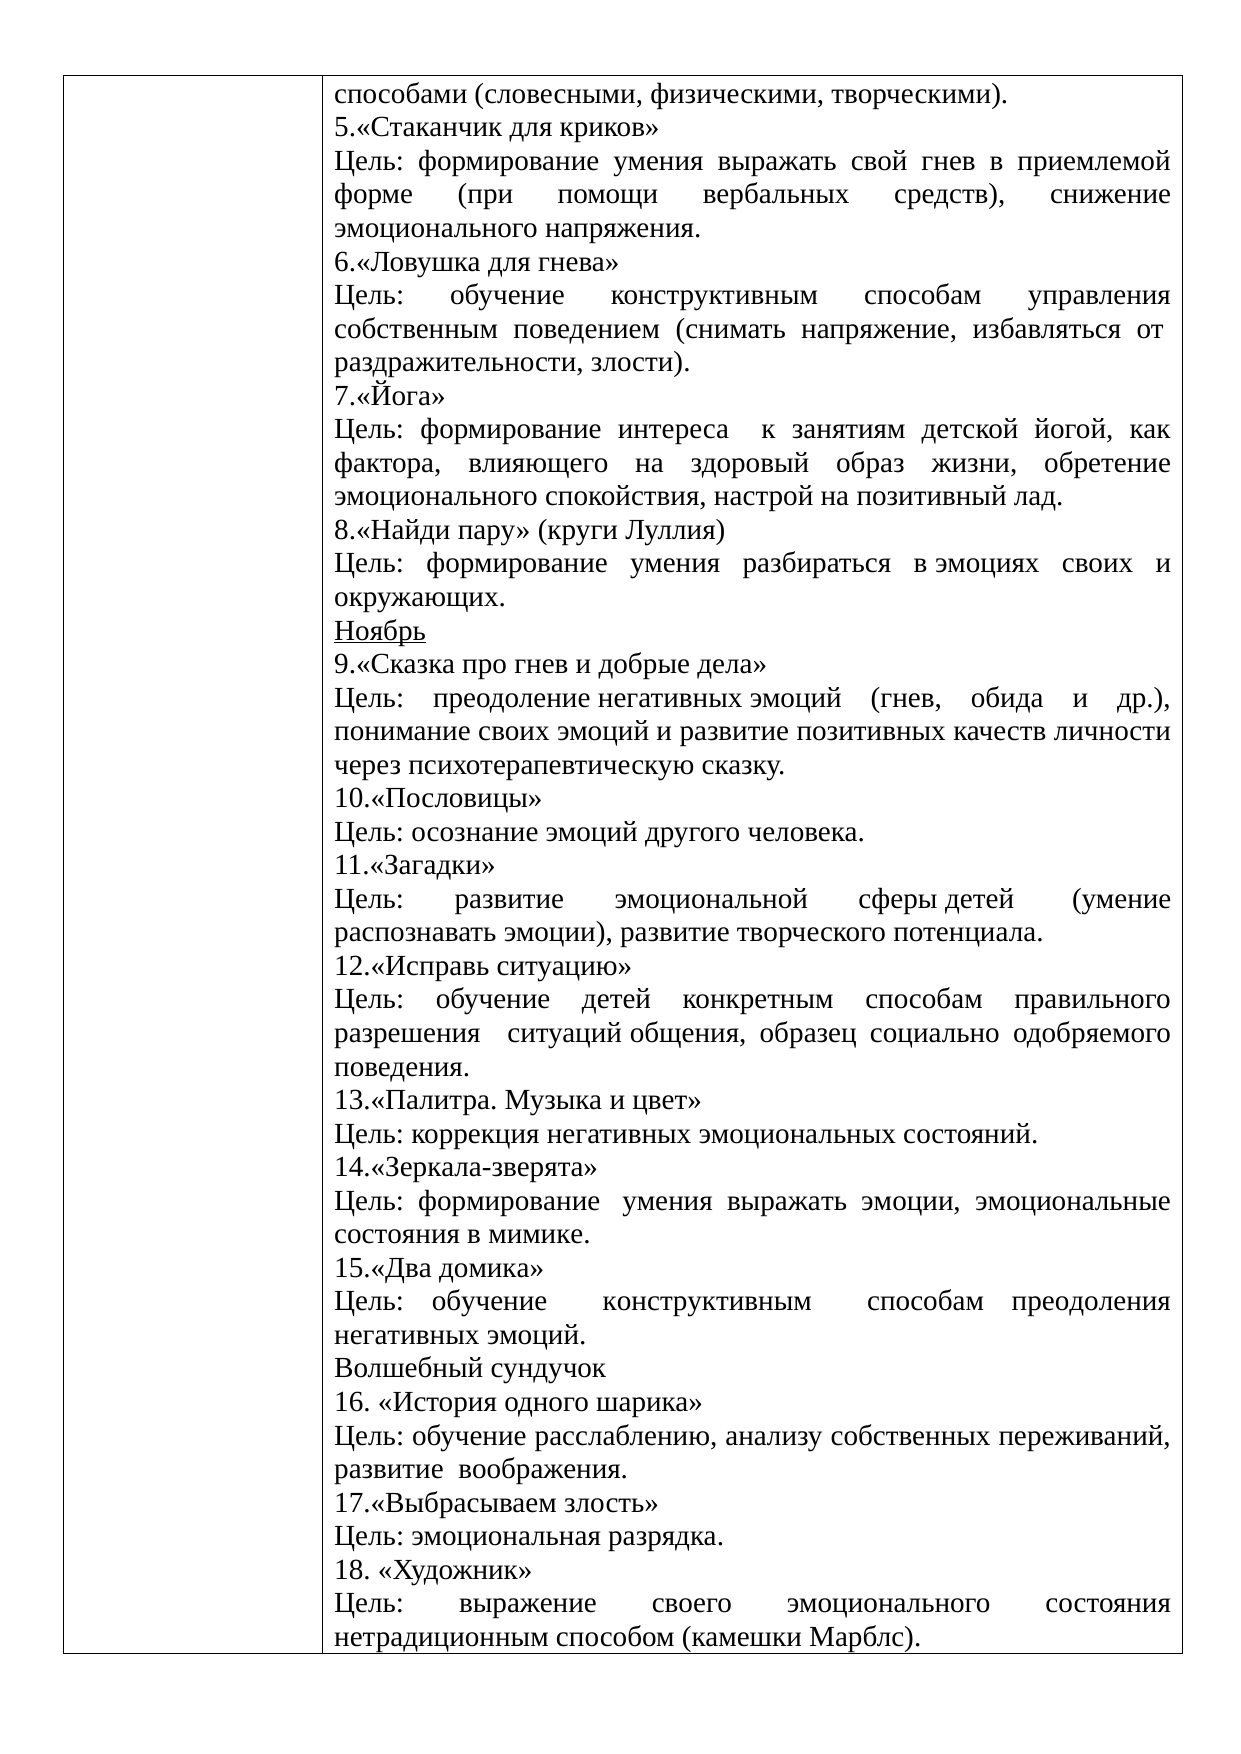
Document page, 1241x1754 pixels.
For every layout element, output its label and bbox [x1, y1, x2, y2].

table_cell [323, 76, 1182, 1652]
table_cell [64, 76, 322, 1652]
